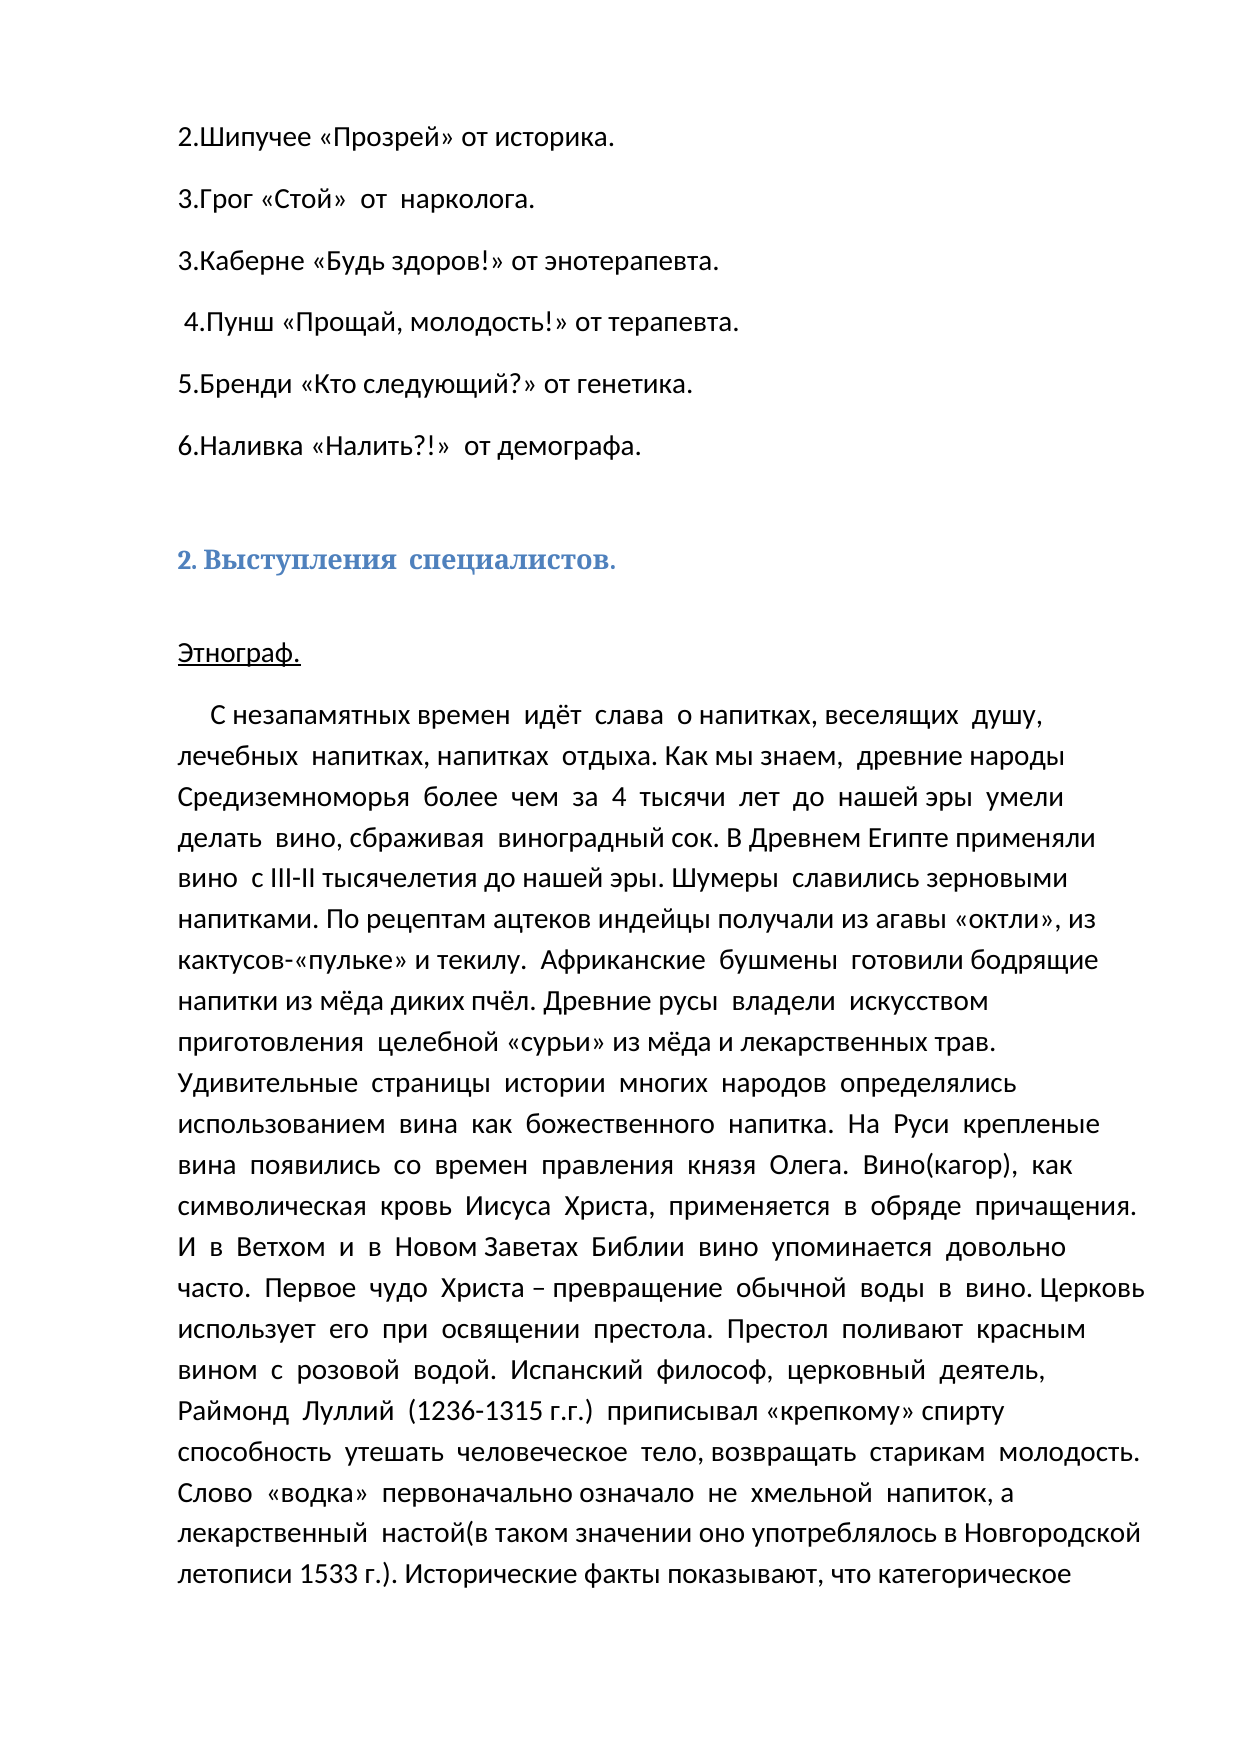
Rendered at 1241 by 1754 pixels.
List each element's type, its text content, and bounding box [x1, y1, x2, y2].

text 2.Шипучее «Прозрей» от историка. [177, 118, 1152, 154]
text 5.Бренди «Кто следующий?» от генетика. [177, 365, 1152, 401]
subtitle 2. Выступления специалистов. [177, 545, 1152, 576]
text Этнограф. [177, 634, 1152, 670]
text 6.Наливка «Налить?!» от демографа. [177, 427, 1152, 463]
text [177, 696, 1152, 1591]
text 3.Грог «Стой» от нарколога. [177, 180, 1152, 216]
text 4.Пунш «Прощай, молодость!» от терапевта. [177, 303, 1152, 339]
text 3.Каберне «Будь здоров!» от энотерапевта. [177, 242, 1152, 277]
